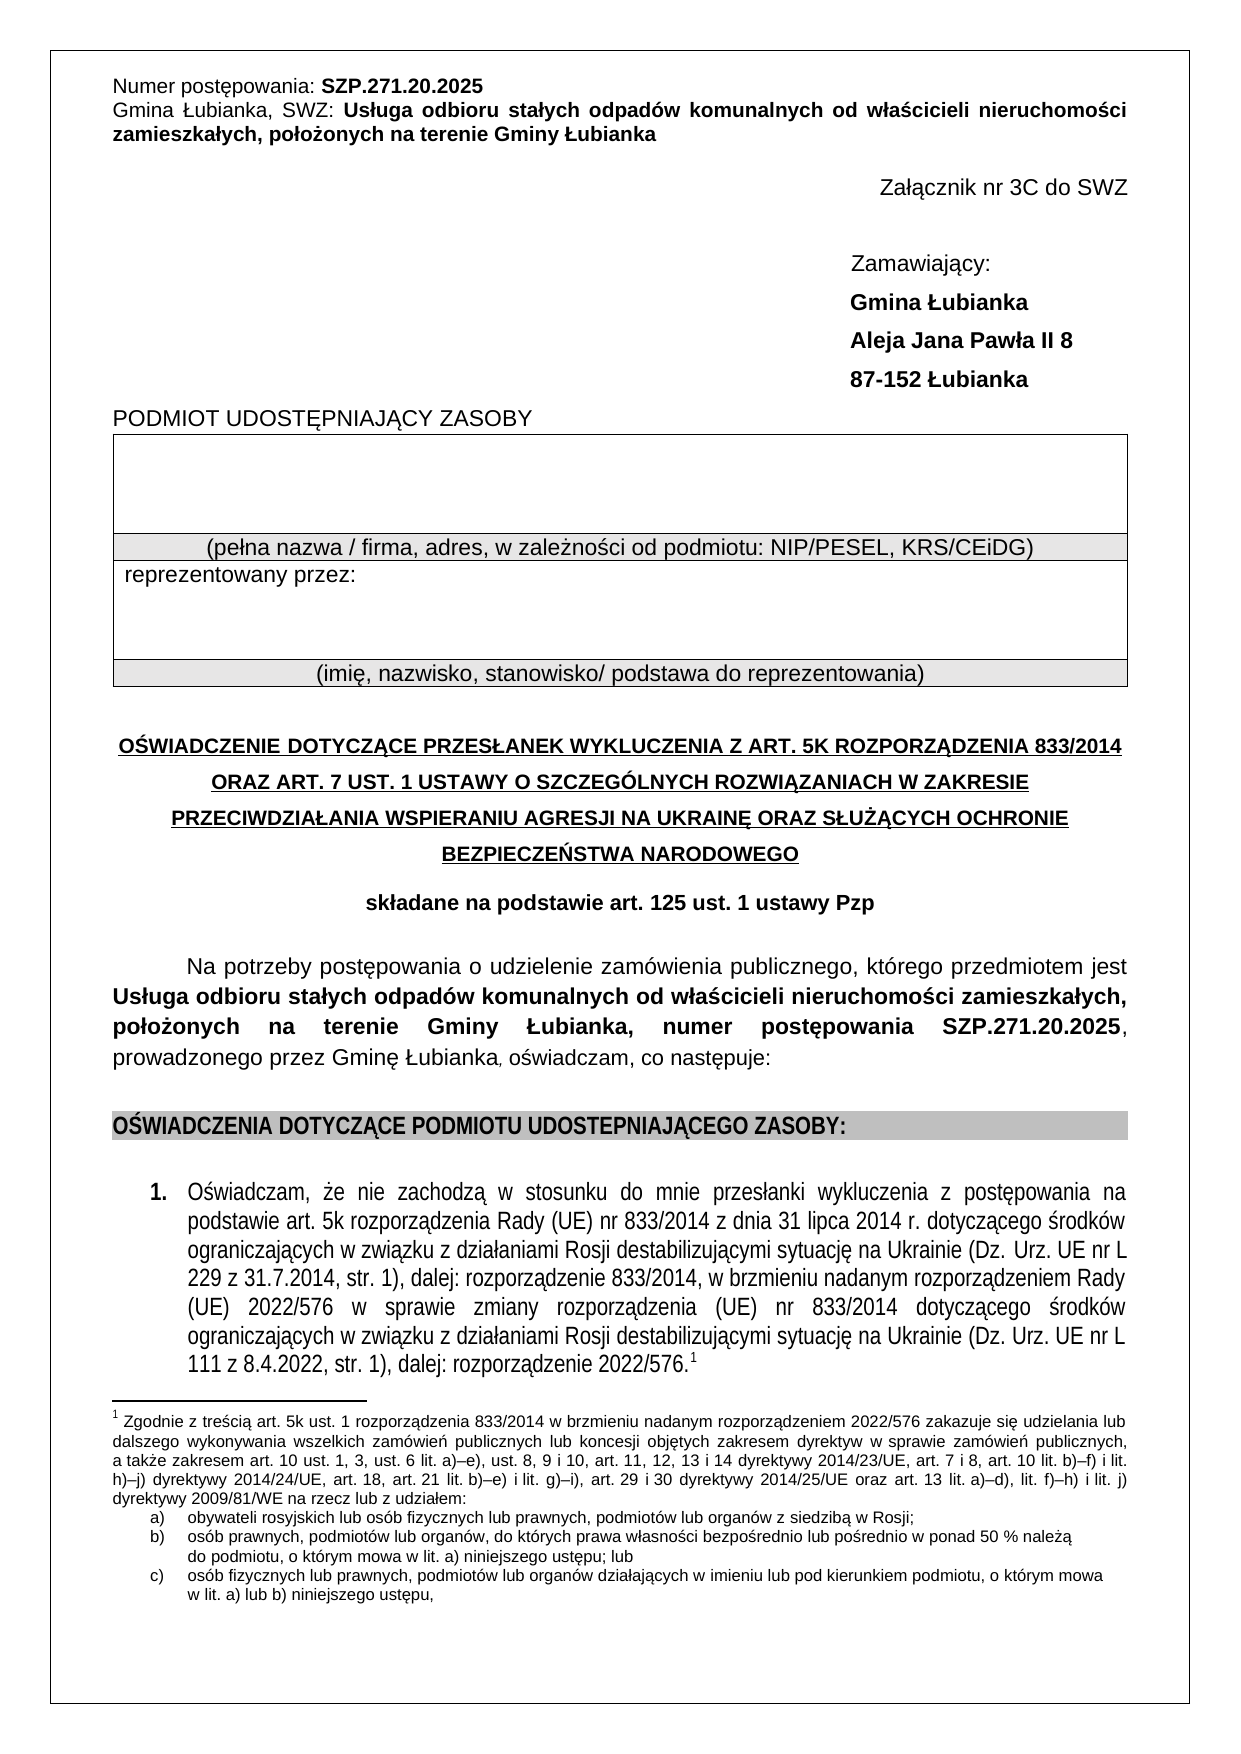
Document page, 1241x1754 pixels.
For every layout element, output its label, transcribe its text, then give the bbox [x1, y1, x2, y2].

text Aleja Jana Pawła II 8 [850, 327, 1131, 354]
table_cell (pełna nazwa / firma, adres, w zależności od podmiotu: NIP/PESEL, KRS/CEiDG) [114, 534, 1127, 560]
text OŚWIADCZENIE DOTYCZĄCE PRZESŁANEK WYKLUCZENIA Z ART. 5K ROZPORZĄDZENIA 833/2014 ORAZ ART. 7 UST. 1 USTAWY o szczególnych rozwiązaniach w zakresie przeciwdziałania wspieraniu agresji na Ukrainę oraz służących ochronie bezpieczeństwa narodowego [112, 734, 1128, 866]
text Gmina Łubianka [850, 288, 1131, 315]
table_cell (imię, nazwisko, stanowisko/ podstawa do reprezentowania) [114, 660, 1127, 686]
text Na potrzeby postępowania o udzielenie zamówienia publicznego, którego przedmiotem jest Usługa odbioru stałych odpadów komunalnych od właścicieli nieruchomości zamieszkałych, położonych na terenie Gminy Łubianka, numer postępowania SZP.271.20.2025, prowadzonego przez Gminę Łubianka, oświadczam, co następuje: [112, 953, 1128, 1070]
text Zamawiający: [112, 249, 1061, 276]
text Załącznik nr 3C do SWZ [112, 174, 1128, 201]
table_header [114, 435, 1127, 532]
table_cell reprezentowany przez: [114, 561, 1127, 658]
text 87-152 Łubianka [850, 366, 1131, 392]
text składane na podstawie art. 125 ust. 1 ustawy Pzp [112, 890, 1128, 915]
text OŚWIADCZENIA DOTYCZĄCE PODMIOTU UDOSTEPNIAJĄCEGO ZASOBY: [112, 1111, 1128, 1140]
text PODMIOT UDOSTĘPNIAJĄCY ZASOBY [112, 405, 1128, 431]
list Oświadczam, że nie zachodzą w stosunku do mnie przesłanki wykluczenia z postępowania na podstawie art. 5k rozporządzenia Rady (UE) nr 833/2014 z dnia 31 lipca 2014 r. dotyczącego środków ograniczających w związku z działaniami Rosji destabilizującymi sytuację na Ukrainie (Dz. Urz. UE nr L 229 z 31.7.2014, str. 1), dalej: rozporządzenie 833/2014, w brzmieniu nadanym rozporządzeniem Rady (UE) 2022/576 w sprawie zmiany rozporządzenia (UE) nr 833/2014 dotyczącego środków ograniczających w związku z działaniami Rosji destabilizującymi sytuację na Ukrainie (Dz. Urz. UE nr L 111 z 8.4.2022, str. 1), dalej: rozporządzenie 2022/576. [150, 1177, 1128, 1378]
